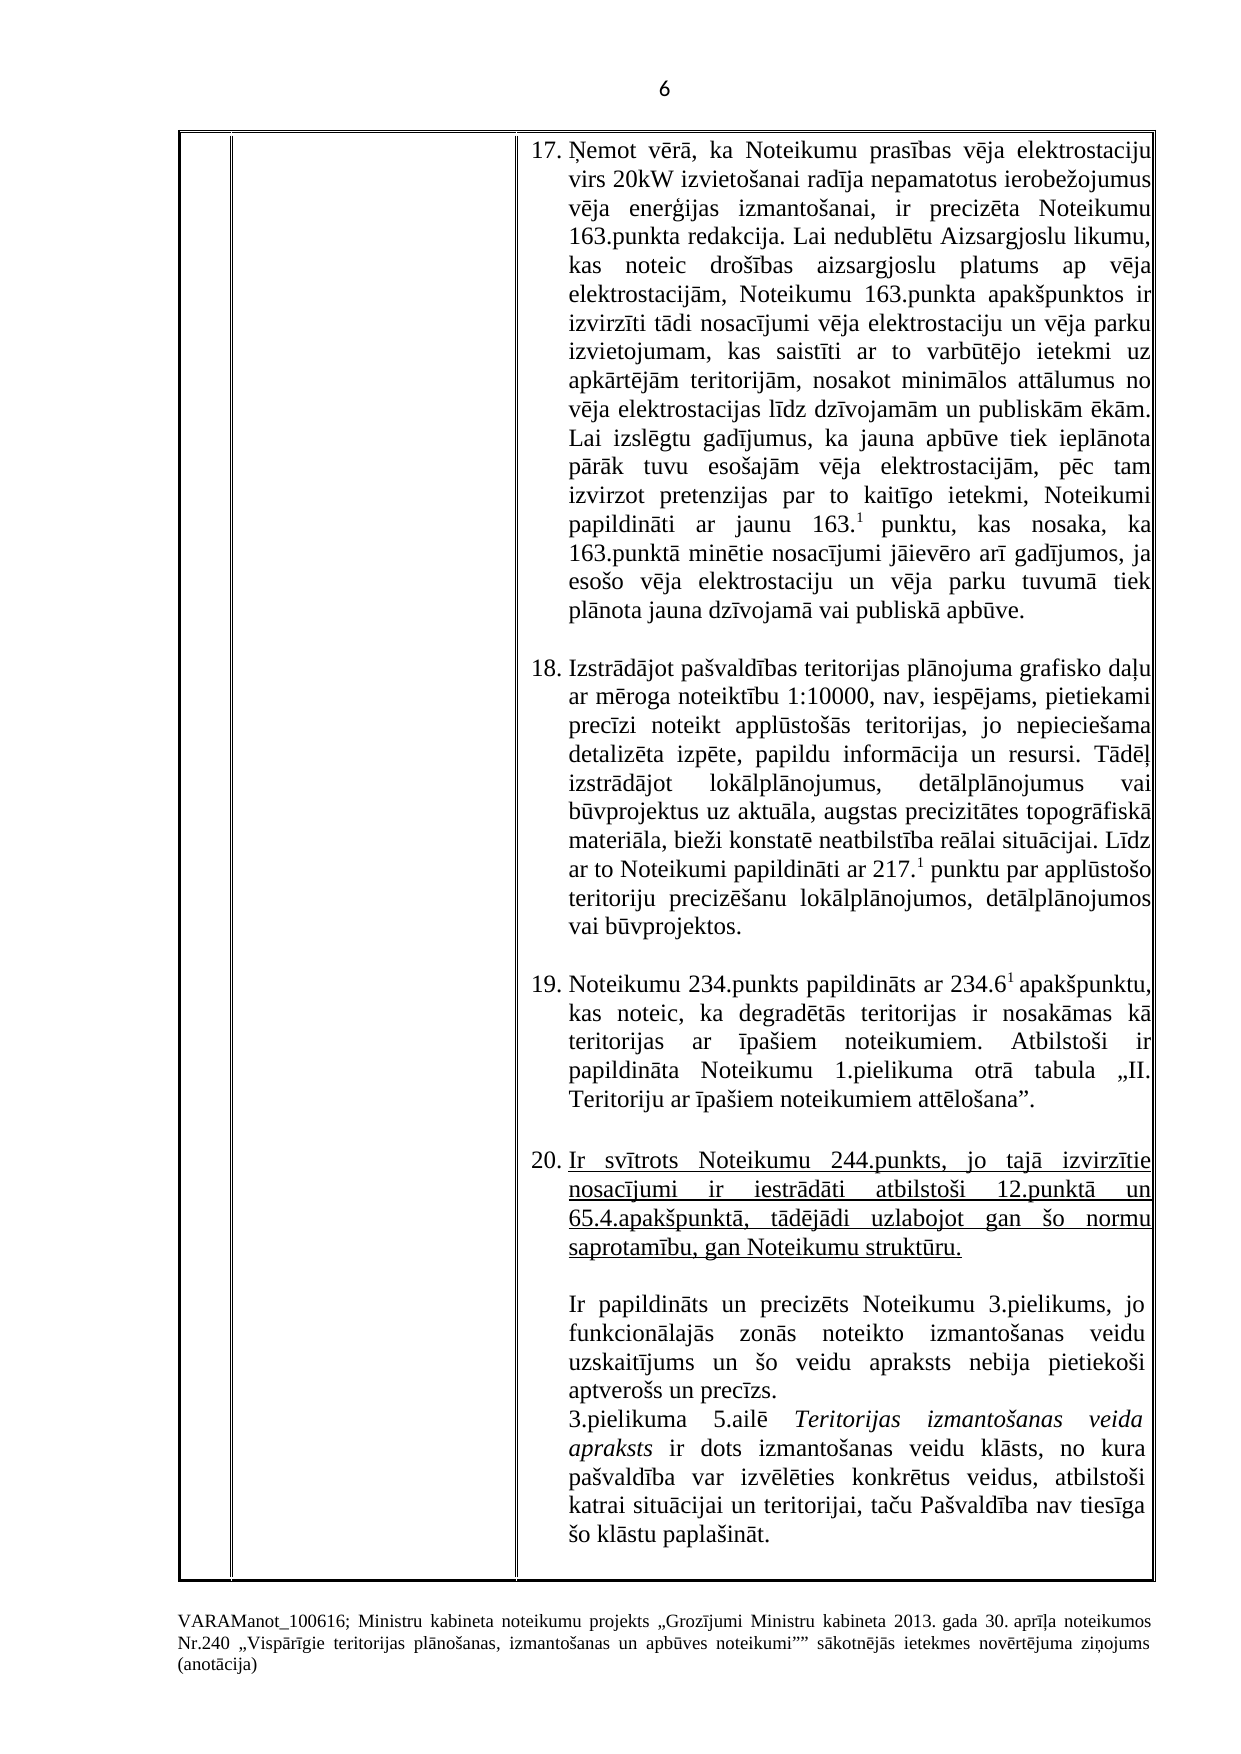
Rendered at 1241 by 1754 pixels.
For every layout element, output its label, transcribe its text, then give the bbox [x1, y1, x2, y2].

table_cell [231, 133, 517, 1579]
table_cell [517, 133, 1152, 1579]
table_cell 2. [181, 133, 231, 1579]
